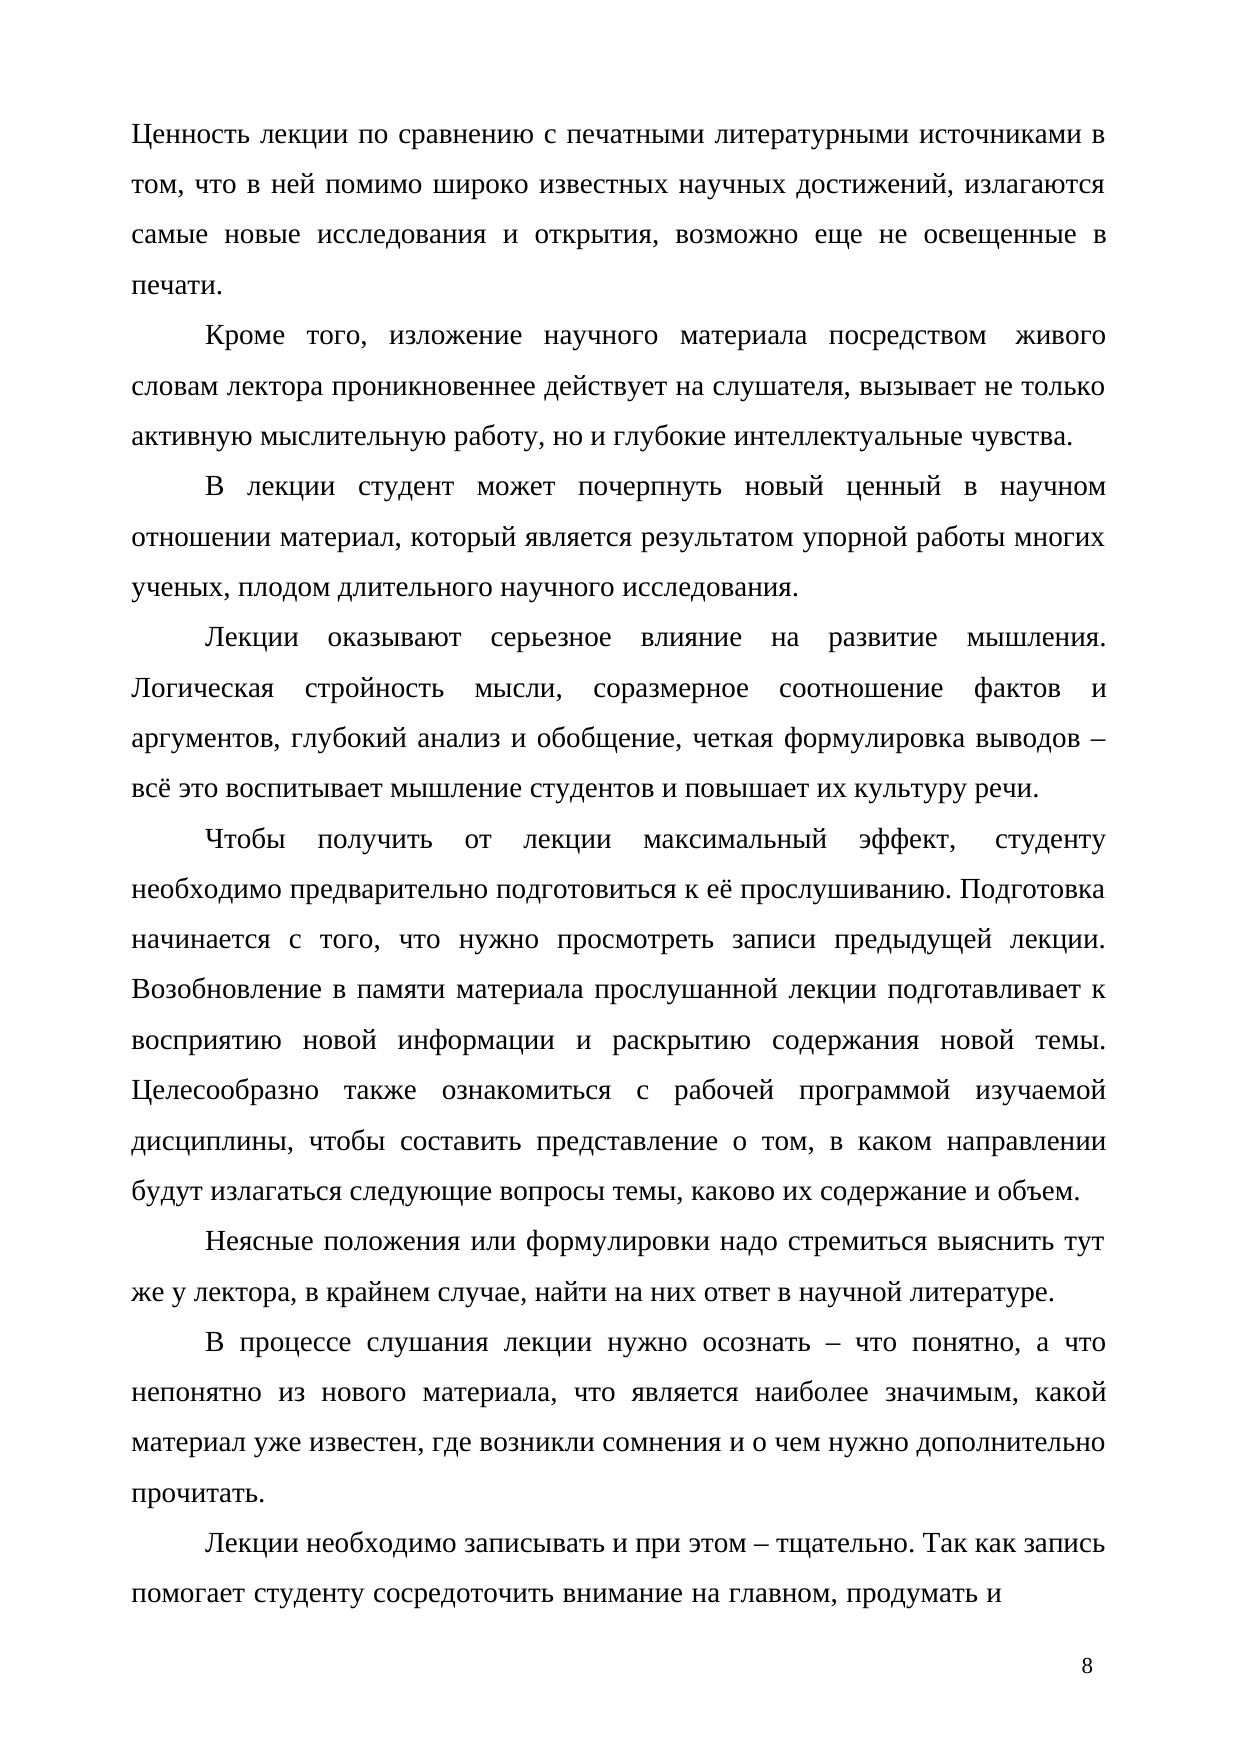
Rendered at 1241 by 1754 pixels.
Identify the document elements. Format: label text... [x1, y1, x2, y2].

text Чтобы получить от лекции максимальный эффект, студенту необходимо предварительно подготовиться к её прослушиванию. Подготовка начинается с того, что нужно просмотреть записи предыдущей лекции. Возобновление в памяти материала прослушанной лекции подготавливает к восприятию новой информации и раскрытию содержания новой темы. Целесообразно также ознакомиться с рабочей программой изучаемой дисциплины, чтобы составить представление о том, в каком направлении будут излагаться следующие вопросы темы, каково их содержание и объем. [131, 821, 1106, 1206]
text Лекции необходимо записывать и при этом – тщательно. Так как запись помогает студенту сосредоточить внимание на главном, продумать и [131, 1525, 1107, 1609]
text В лекции студент может почерпнуть новый ценный в научном отношении материал, который является результатом упорной работы многих ученых, плодом длительного научного исследования. [131, 468, 1106, 603]
text Лекции оказывают серьезное влияние на развитие мышления. Логическая стройность мысли, соразмерное соотношение фактов и аргументов, глубокий анализ и обобщение, четкая формулировка выводов – всё это воспитывает мышление студентов и повышает их культуру речи. [131, 619, 1107, 804]
text В процессе слушания лекции нужно осознать – что понятно, а что непонятно из нового материала, что является наиболее значимым, какой материал уже известен, где возникли сомнения и о чем нужно дополнительно прочитать. [131, 1324, 1107, 1508]
text Ценность лекции по сравнению с печатными литературными источниками в том, что в ней помимо широко известных научных достижений, излагаются самые новые исследования и открытия, возможно еще не освещенные в печати. [131, 116, 1106, 301]
text Неясные положения или формулировки надо стремиться выяснить тут же у лектора, в крайнем случае, найти на них ответ в научной литературе. [131, 1223, 1106, 1307]
text Кроме того, изложение научного материала посредством живого словам лектора проникновеннее действует на слушателя, вызывает не только активную мыслительную работу, но и глубокие интеллектуальные чувства. [131, 317, 1106, 452]
